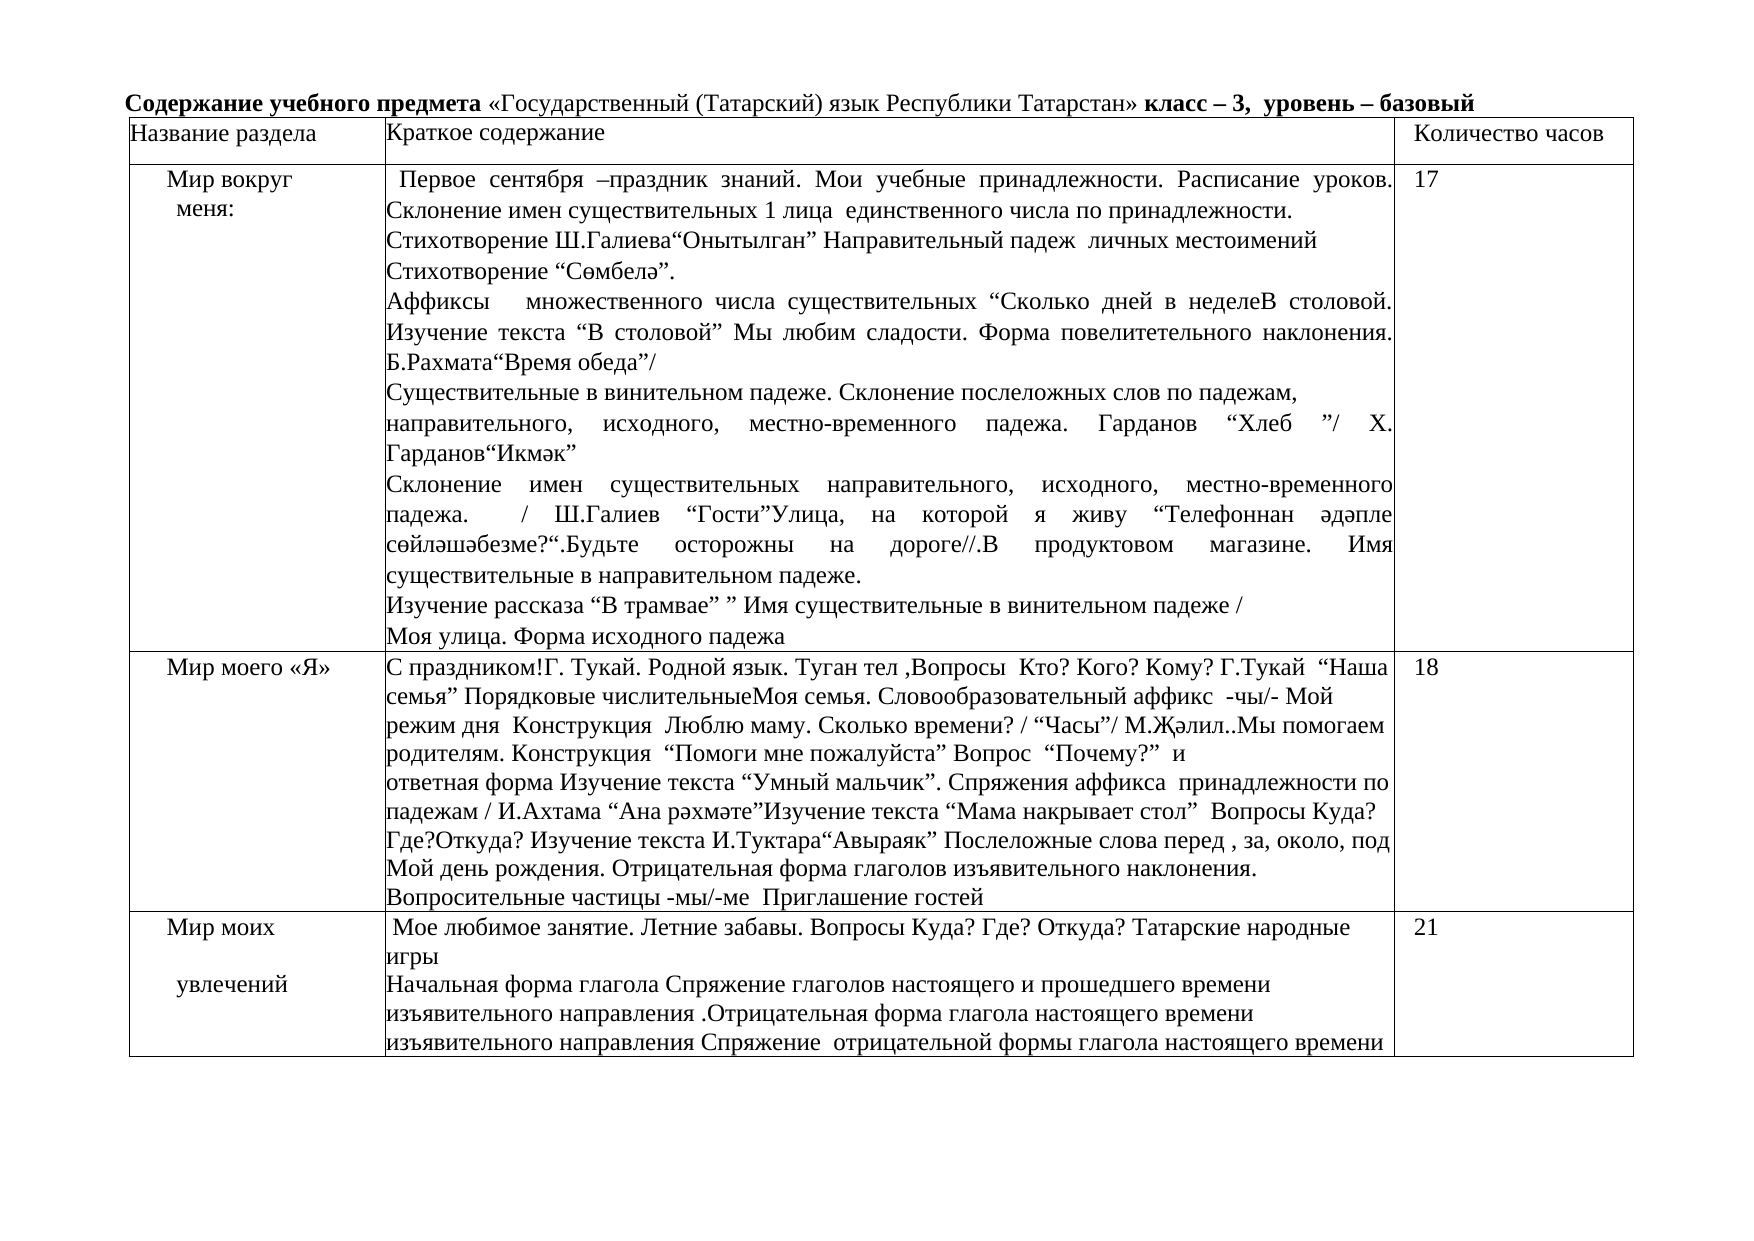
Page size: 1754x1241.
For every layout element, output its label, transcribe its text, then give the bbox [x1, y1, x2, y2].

text Содержание учебного предмета «Государственный (Татарский) язык Республики Татарстан» класс – 3, уровень – базовый [118, 88, 1754, 117]
table_cell Мир вокруг меня: [130, 165, 385, 651]
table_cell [386, 912, 1394, 1056]
table_cell Мир моих увлечений [130, 912, 385, 1056]
table_header Количество часов [1395, 118, 1633, 163]
table_cell Первое сентября –праздник знаний. Мои учебные принадлежности. Расписание уроков. Склонение имен существительных 1 лица единственного числа по принадлежности. Стихотворение Ш.Галиева“Онытылган” Направительный падеж личных местоимений Стихотворение “Сөмбелə”. Аффиксы множественного числа существительных “Сколько дней в неделеВ столовой. Изучение текста “В столовой” Мы любим сладости. Форма повелитетельного наклонения. Б.Рахмата“Время обеда”/ Существительные в винительном падеже. Склонение послеложных слов по падежам, направительного, исходного, местно-временного падежа. Гарданов “Хлеб ”/ Х. Гарданов“Икмəк” Склонение имен существительных направительного, исходного, местно-временного падежа. / Ш.Галиев “Гости”Улица, на которой я живу “Телефоннан əдəпле сөйлəшəбезме?“.Будьте осторожны на дороге//.В продуктовом магазине. Имя существительные в направительном падеже. Изучение рассказа “В трамвае” ” Имя существительные в винительном падеже / Моя улица. Форма исходного падежа [386, 165, 1394, 651]
table_header Название раздела [130, 118, 385, 163]
table_cell 17 [1395, 165, 1633, 651]
table_header Краткое содержание [386, 118, 1394, 163]
table_cell 21 [1395, 912, 1633, 1056]
table_cell 18 [1395, 652, 1633, 911]
table_cell Мир моего «Я» [130, 652, 385, 911]
table_cell С праздником!Г. Тукай. Родной язык. Туган тел ,Вопросы Кто? Кого? Кому? Г.Тукай “Наша семья” Порядковые числительныеМоя семья. Словообразовательный аффикс -чы/- Мой режим дня Конструкция Люблю маму. Сколько времени? / “Часы”/ М.Җəлил..Мы помогаем родителям. Конструкция “Помоги мне пожалуйста” Вопрос “Почему?” и ответная форма Изучение текста “Умный мальчик”. Спряжения аффикса принадлежности по падежам / И.Ахтама “Ана рəхмəте”Изучение текста “Мама накрывает стол” Вопросы Куда?Где?Откуда? Изучение текста И.Туктара“Авыраяк” Послеложные слова перед , за, около, под Мой день рождения. Отрицательная форма глаголов изъявительного наклонения. Вопросительные частицы -мы/-ме Приглашение гостей [386, 652, 1394, 911]
